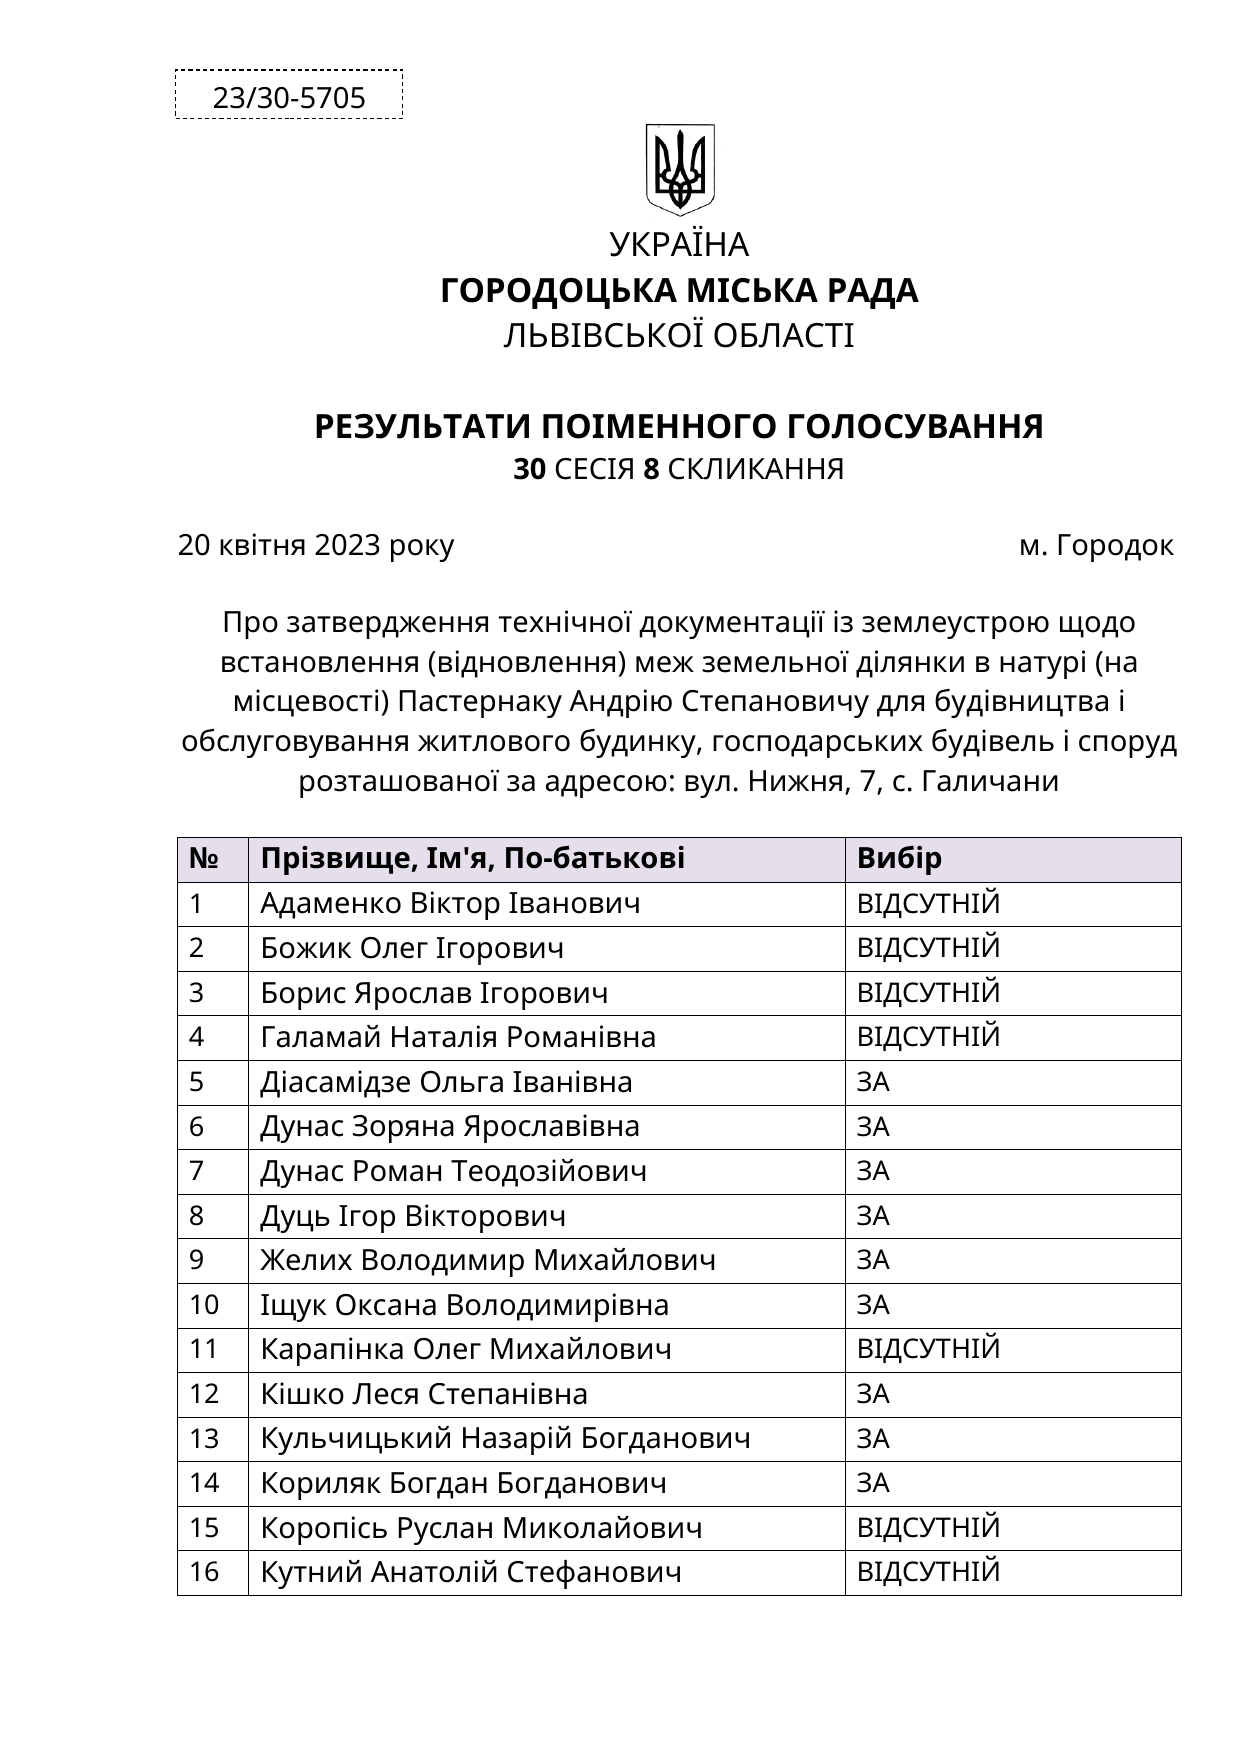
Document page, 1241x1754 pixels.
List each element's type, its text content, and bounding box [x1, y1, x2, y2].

table_cell ВІДСУТНІЙ [846, 883, 1181, 926]
table_cell Іщук Оксана Володимирівна [249, 1284, 845, 1327]
table_cell 2 [178, 927, 248, 971]
table_cell ЗА [846, 1462, 1181, 1506]
table_cell ЗА [846, 1239, 1181, 1283]
table_cell 7 [178, 1150, 248, 1194]
table_cell ВІДСУТНІЙ [846, 972, 1181, 1015]
table_cell Діасамідзе Ольга Іванівна [249, 1061, 845, 1104]
table_cell ВІДСУТНІЙ [846, 1551, 1181, 1595]
table_cell Дуць Ігор Вікторович [249, 1195, 845, 1238]
text 20 квітня 2023 року м. Городок [177, 525, 1181, 564]
table_cell 4 [178, 1016, 248, 1060]
table_cell ВІДСУТНІЙ [846, 1329, 1181, 1372]
table_cell Коропісь Руслан Миколайович [249, 1507, 845, 1550]
table_cell 10 [178, 1284, 248, 1327]
table_cell Дунас Зоряна Ярославівна [249, 1106, 845, 1149]
table_cell 9 [178, 1239, 248, 1283]
text УКРАЇНА [177, 221, 1181, 266]
table_cell Кориляк Богдан Богданович [249, 1462, 845, 1506]
text ГОРОДОЦЬКА МІСЬКА РАДА [177, 266, 1181, 312]
table_header Вибір [846, 838, 1181, 882]
table_cell Карапінка Олег Михайлович [249, 1329, 845, 1372]
text Про затвердження технічної документації із землеустрою щодо встановлення (відновлення) меж земельної ділянки в натурі (на місцевості) Пастернаку Андрію Степановичу для будівництва і обслуговування житлового будинку, господарських будівель і споруд розташованої за адресою: вул. Нижня, 7, с. Галичани [177, 601, 1181, 800]
table_header № [178, 838, 248, 882]
table_cell Кульчицький Назарій Богданович [249, 1418, 845, 1461]
text РЕЗУЛЬТАТИ ПОІМЕННОГО ГОЛОСУВАННЯ [177, 403, 1181, 448]
table_cell ЗА [846, 1284, 1181, 1327]
table_cell ЗА [846, 1195, 1181, 1238]
table_cell 6 [178, 1106, 248, 1149]
table_cell Желих Володимир Михайлович [249, 1239, 845, 1283]
picture [633, 118, 726, 221]
table_cell 1 [178, 883, 248, 926]
table_cell Божик Олег Ігорович [249, 927, 845, 971]
table_cell 5 [178, 1061, 248, 1104]
text 30 СЕСІЯ 8 СКЛИКАННЯ [177, 448, 1181, 488]
table_cell Дунас Роман Теодозійович [249, 1150, 845, 1194]
table_cell ЗА [846, 1061, 1181, 1104]
table_cell ЗА [846, 1106, 1181, 1149]
table_cell Кішко Леся Степанівна [249, 1373, 845, 1417]
table_cell ЗА [846, 1150, 1181, 1194]
table_cell 11 [178, 1329, 248, 1372]
table_cell ЗА [846, 1418, 1181, 1461]
table_cell ВІДСУТНІЙ [846, 1507, 1181, 1550]
table_cell Галамай Наталія Романівна [249, 1016, 845, 1060]
table_cell 13 [178, 1418, 248, 1461]
table_cell ВІДСУТНІЙ [846, 927, 1181, 971]
table_cell 12 [178, 1373, 248, 1417]
table_cell Адаменко Віктор Іванович [249, 883, 845, 926]
table_cell 14 [178, 1462, 248, 1506]
table_cell 8 [178, 1195, 248, 1238]
table_cell Борис Ярослав Ігорович [249, 972, 845, 1015]
table_cell 3 [178, 972, 248, 1015]
table_cell 15 [178, 1507, 248, 1550]
table_header Прізвище, Ім'я, По-батькові [249, 838, 845, 882]
table_cell ВІДСУТНІЙ [846, 1016, 1181, 1060]
text ЛЬВІВСЬКОЇ ОБЛАСТІ [177, 312, 1181, 357]
table_cell Кутний Анатолій Стефанович [249, 1551, 845, 1595]
table_cell ЗА [846, 1373, 1181, 1417]
table_cell 16 [178, 1551, 248, 1595]
